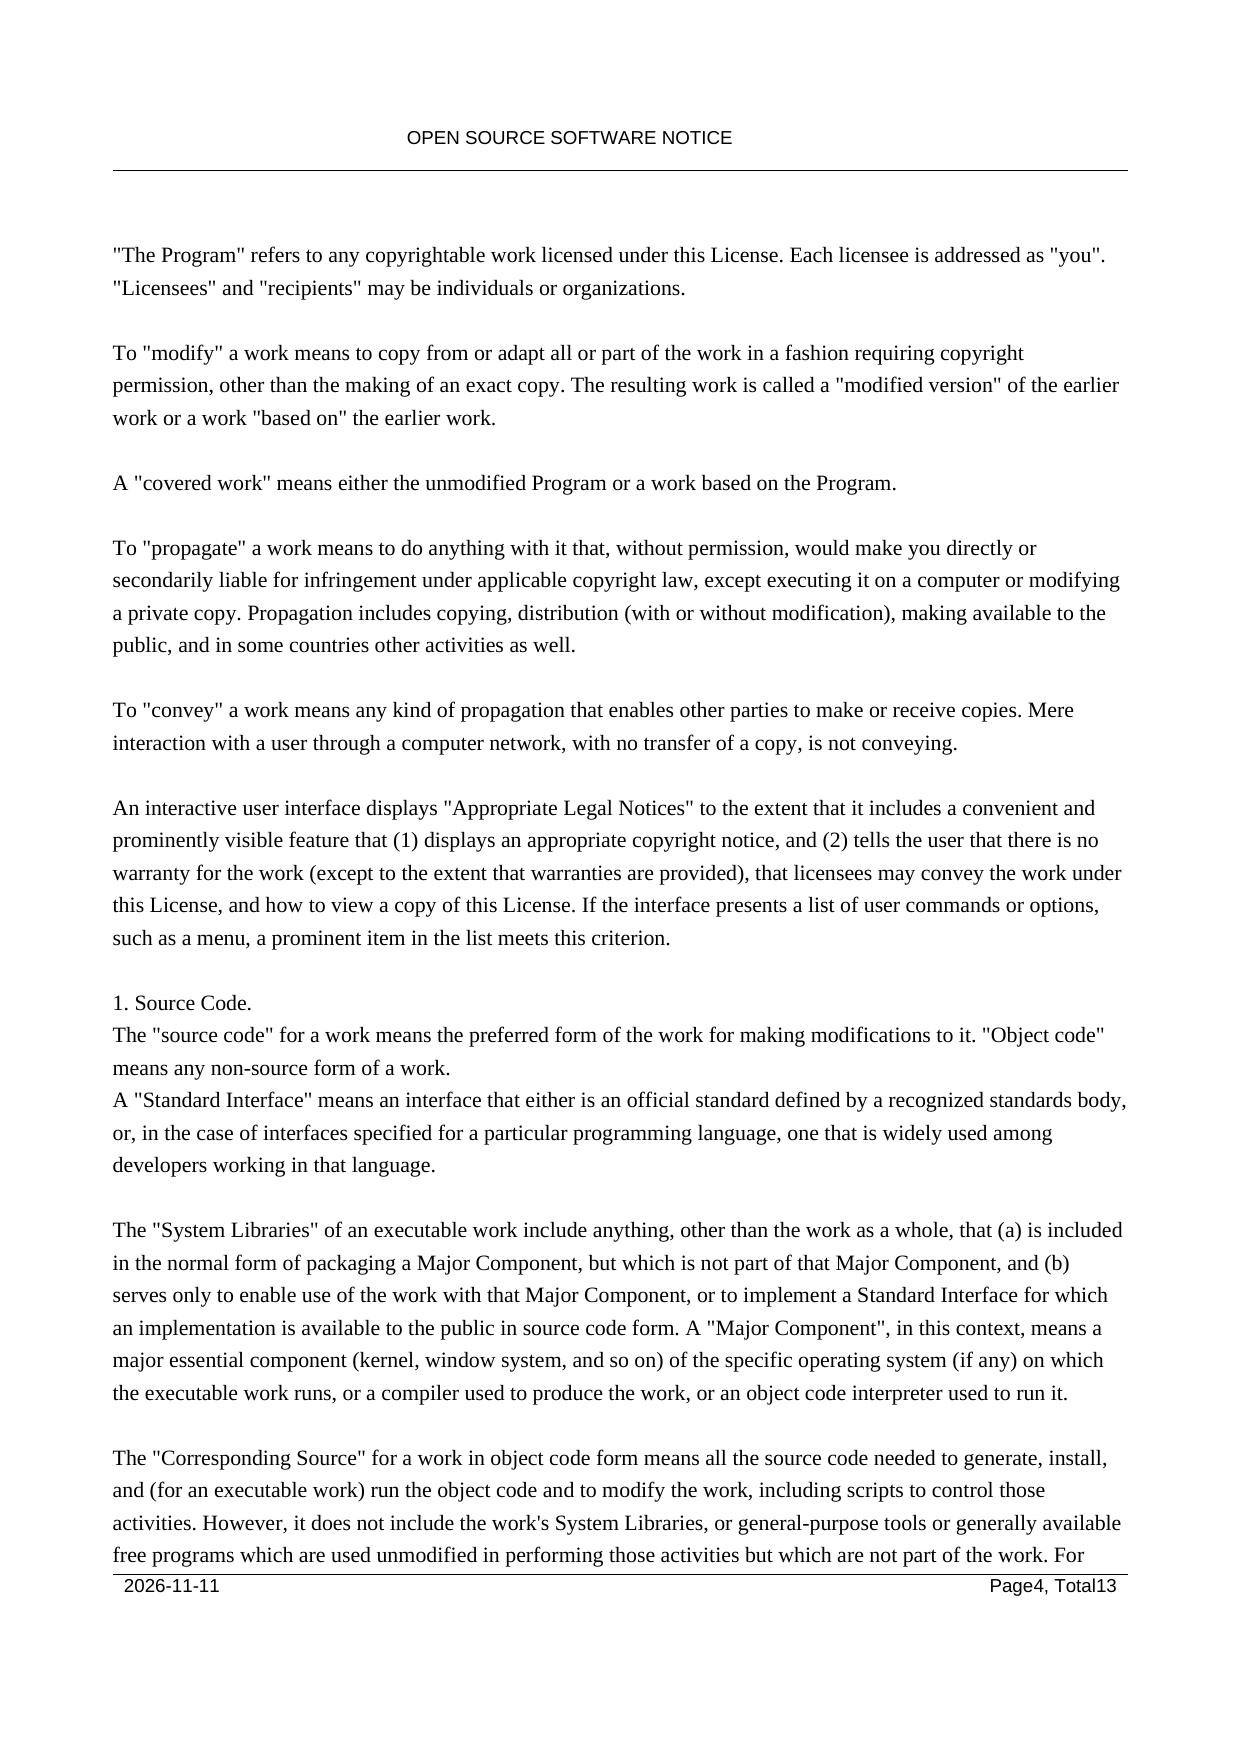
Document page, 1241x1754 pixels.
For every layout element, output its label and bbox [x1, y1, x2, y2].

text [112, 206, 1128, 1571]
